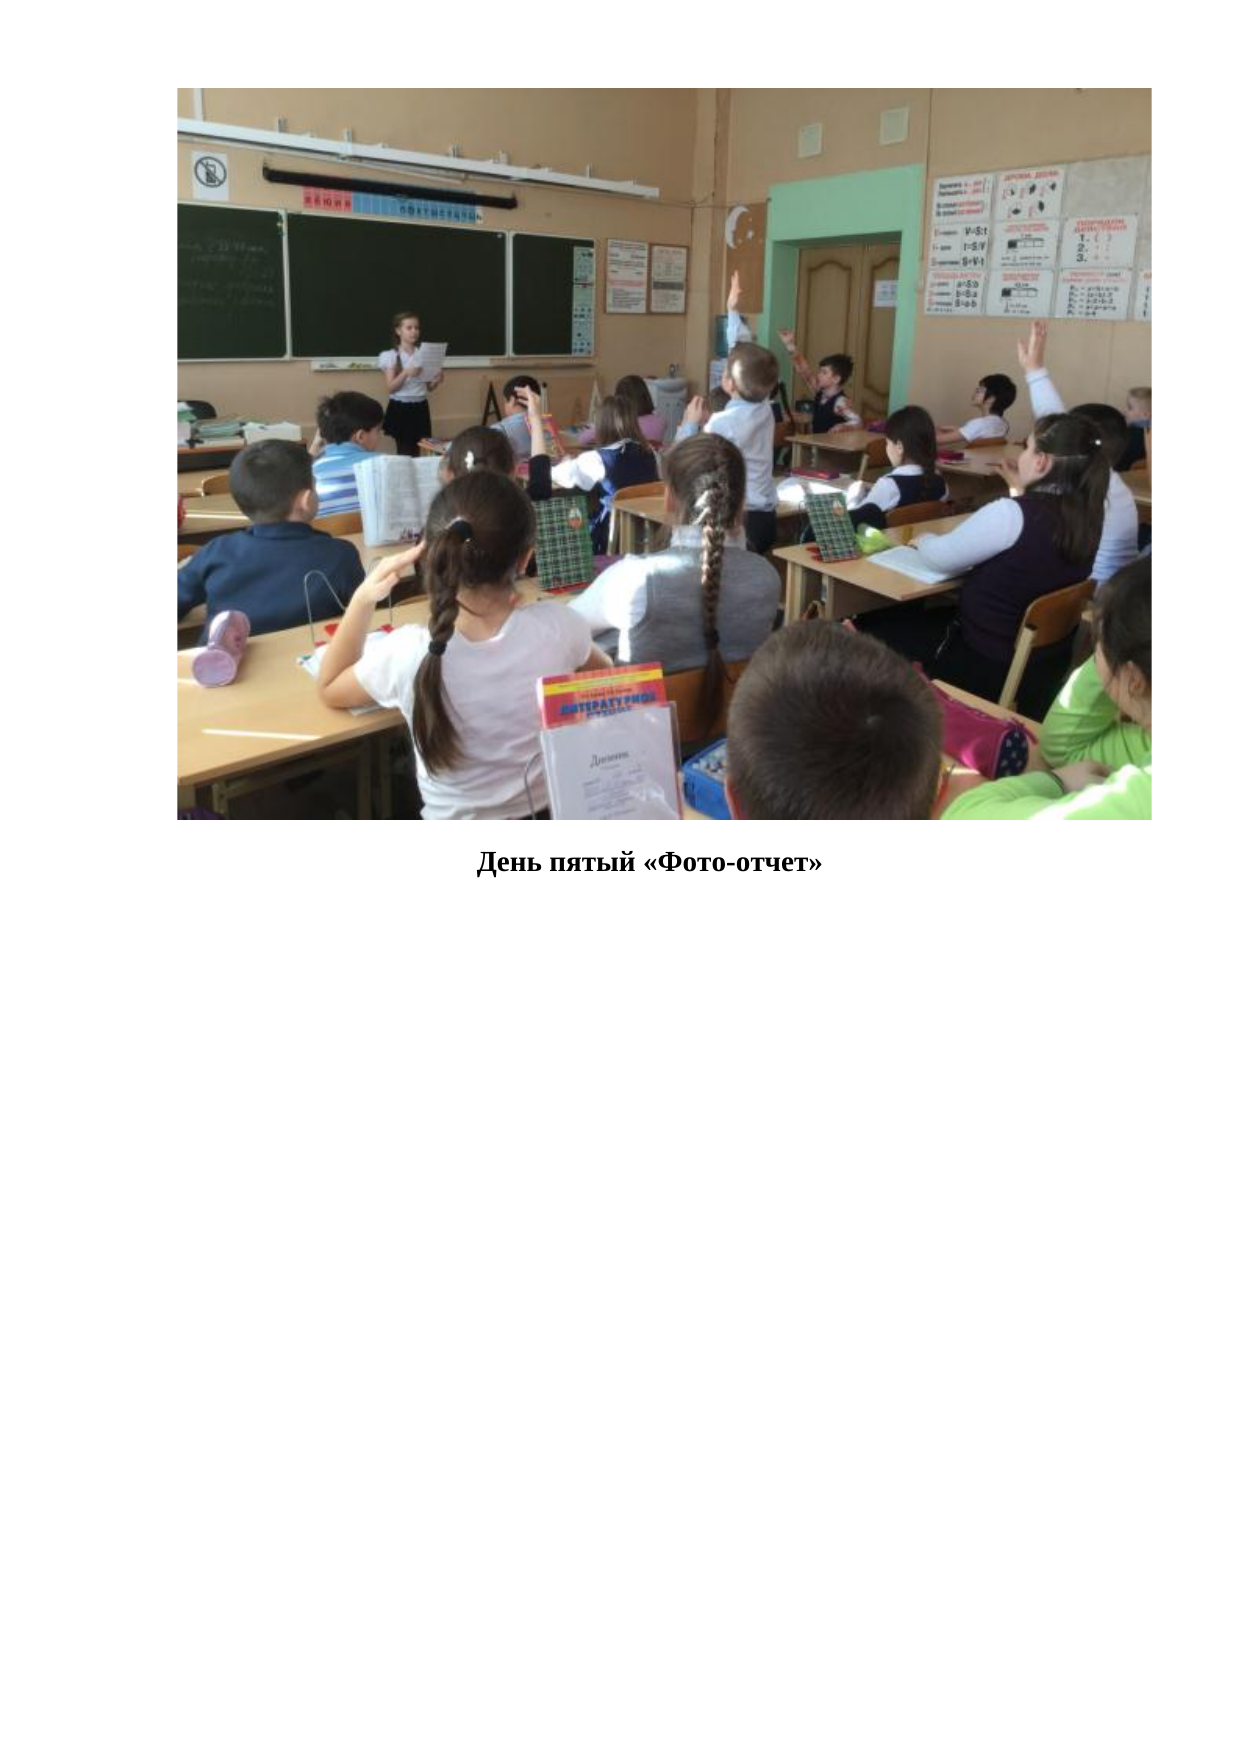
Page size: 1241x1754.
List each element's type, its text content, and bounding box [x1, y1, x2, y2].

text День пятый «Фото-отчет» [177, 844, 1122, 878]
picture [177, 88, 1152, 820]
